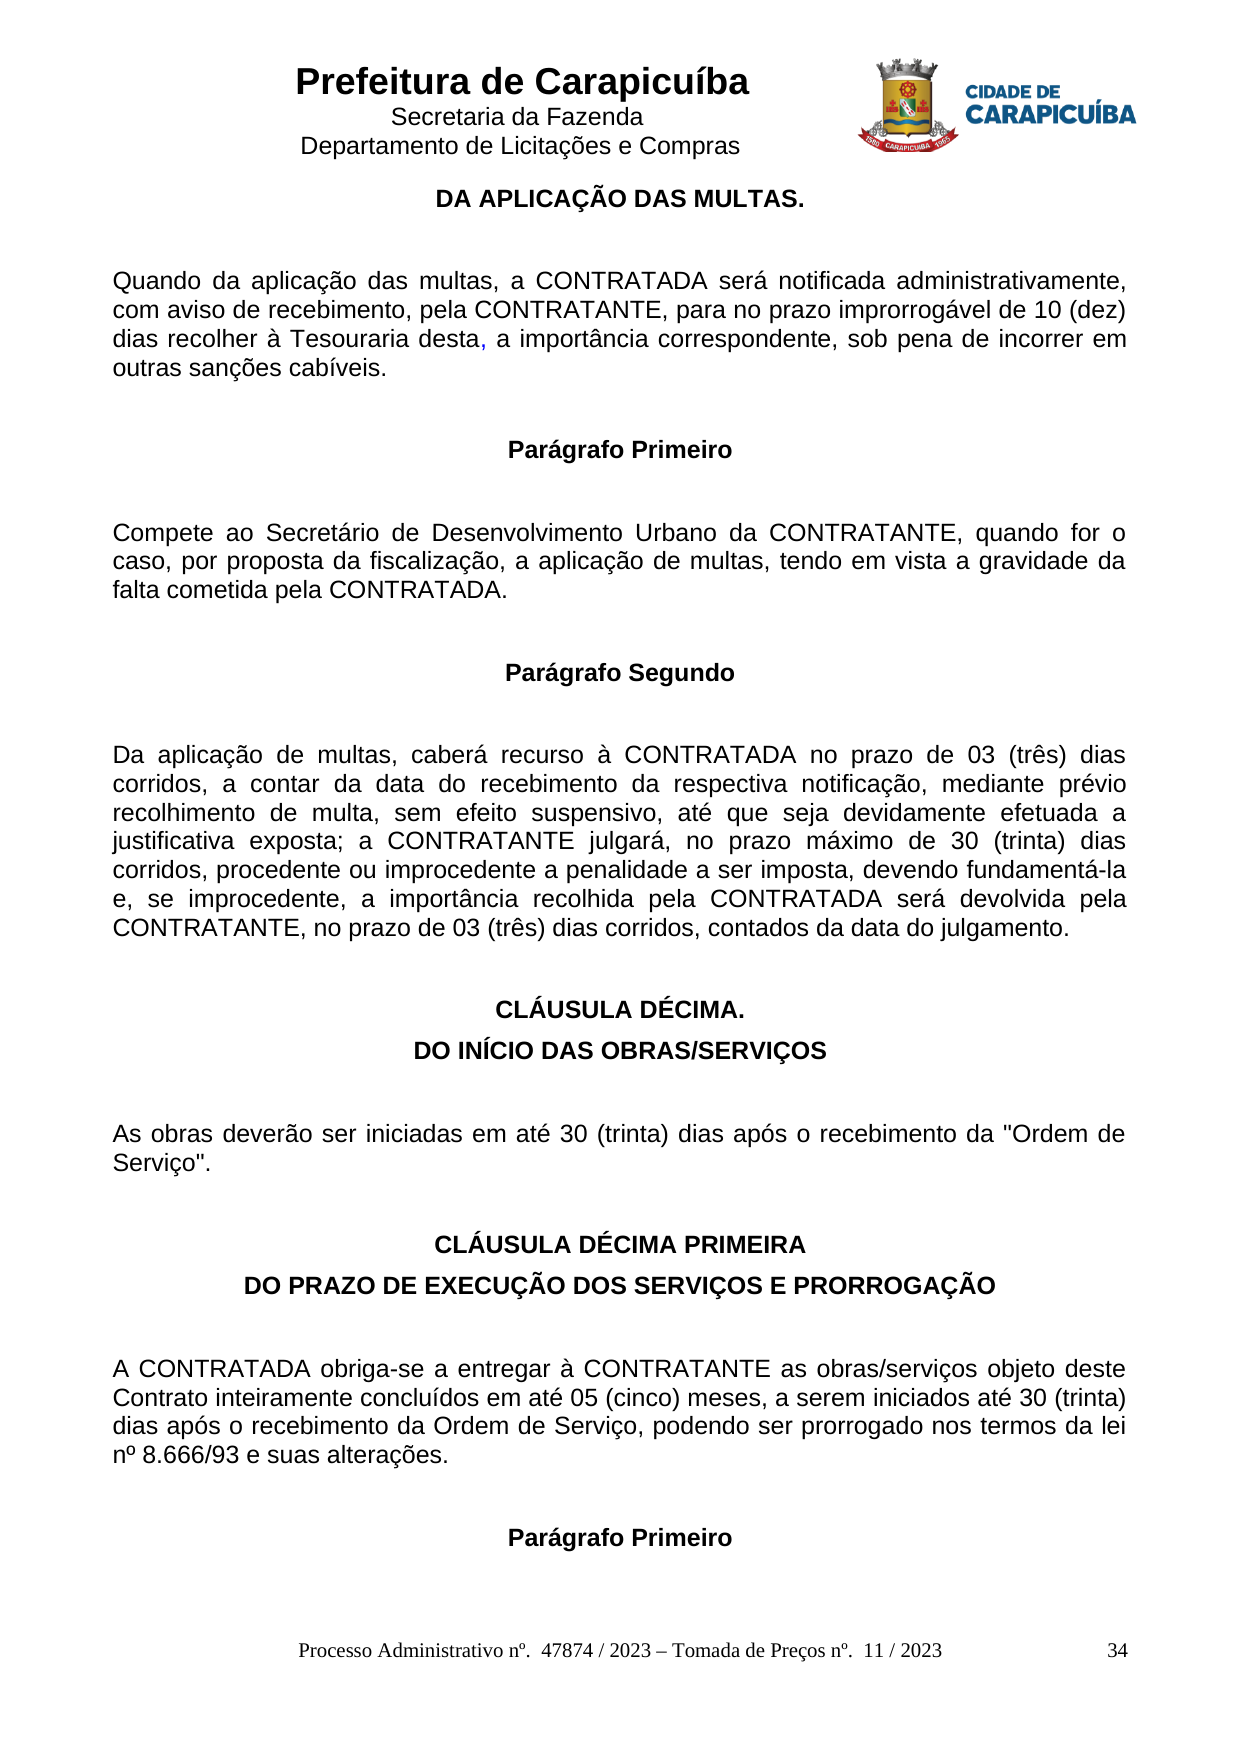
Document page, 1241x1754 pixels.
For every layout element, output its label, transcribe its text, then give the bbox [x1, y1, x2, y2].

text A CONTRATADA obriga-se a entregar à CONTRATANTE as obras/serviços objeto deste Contrato inteiramente concluídos em até 05 (cinco) meses, a serem iniciados até 30 (trinta) dias após o recebimento da Ordem de Serviço, podendo ser prorrogado nos termos da lei nº 8.666/93 e suas alterações. [112, 1354, 1128, 1469]
text Parágrafo Primeiro [112, 435, 1128, 464]
text DO PRAZO DE EXECUÇÃO DOS SERVIÇOS E PRORROGAÇÃO [112, 1271, 1128, 1300]
text Da aplicação de multas, caberá recurso à CONTRATADA no prazo de 03 (três) dias corridos, a contar da data do recebimento da respectiva notificação, mediante prévio recolhimento de multa, sem efeito suspensivo, até que seja devidamente efetuada a justificativa exposta; a CONTRATANTE julgará, no prazo máximo de 30 (trinta) dias corridos, procedente ou improcedente a penalidade a ser imposta, devendo fundamentá-la e, se improcedente, a importância recolhida pela CONTRATADA será devolvida pela CONTRATANTE, no prazo de 03 (três) dias corridos, contados da data do julgamento. [112, 740, 1128, 941]
text Compete ao Secretário de Desenvolvimento Urbano da CONTRATANTE, quando for o caso, por proposta da fiscalização, a aplicação de multas, tendo em vista a gravidade da falta cometida pela CONTRATADA. [112, 517, 1128, 604]
text DO INÍCIO DAS OBRAS/SERVIÇOS [112, 1036, 1128, 1065]
text Parágrafo Segundo [112, 657, 1128, 686]
text As obras deverão ser iniciadas em até 30 (trinta) dias após o recebimento da "Ordem de Serviço". [112, 1119, 1128, 1176]
text CLÁUSULA DÉCIMA. [112, 995, 1128, 1024]
text Quando da aplicação das multas, a CONTRATADA será notificada administrativamente, com aviso de recebimento, pela CONTRATANTE, para no prazo improrrogável de 10 (dez) dias recolher à Tesouraria desta, a importância correspondente, sob pena de incorrer em outras sanções cabíveis. [112, 266, 1128, 381]
text CLÁUSULA DÉCIMA PRIMEIRA [112, 1230, 1128, 1259]
text DA APLICAÇÃO DAS MULTAS. [112, 184, 1128, 212]
text Parágrafo Primeiro [112, 1522, 1128, 1551]
picture [857, 57, 1139, 152]
